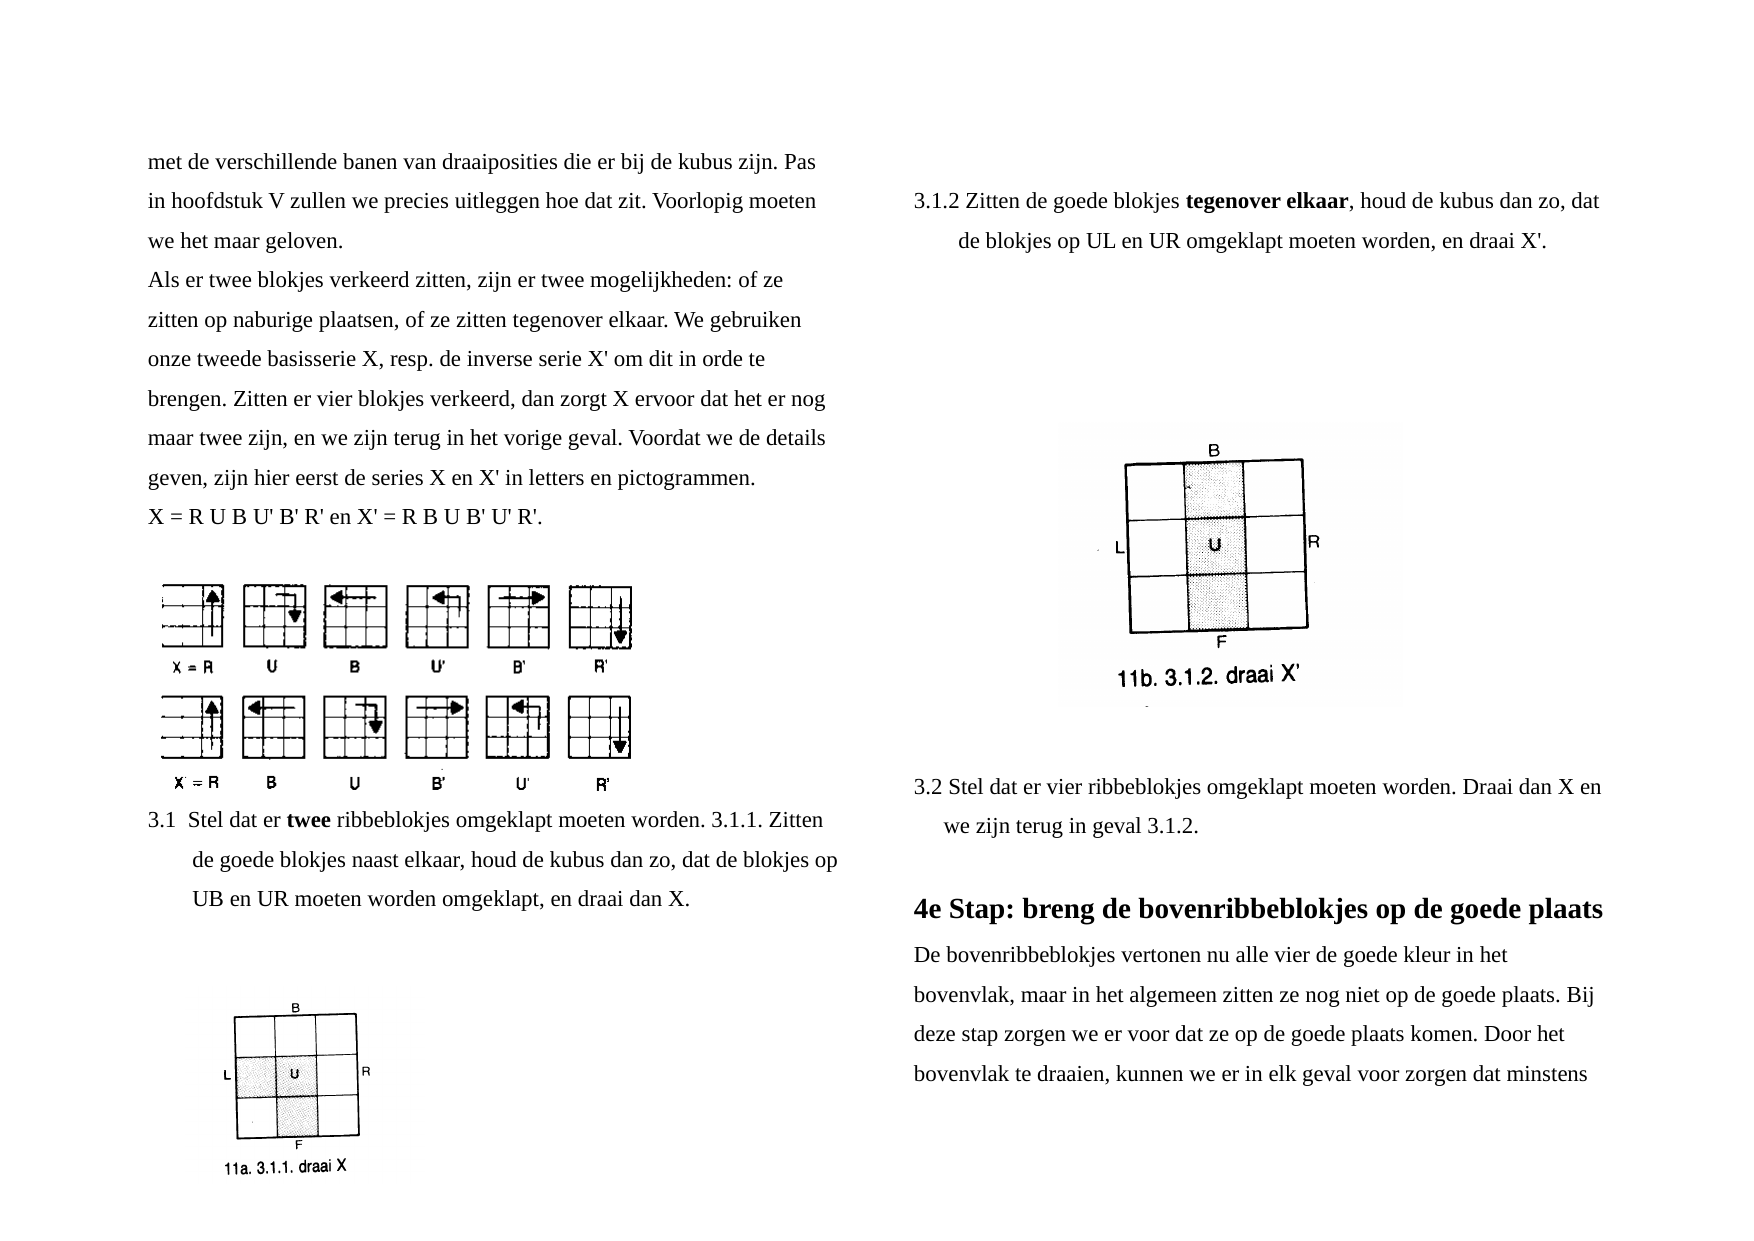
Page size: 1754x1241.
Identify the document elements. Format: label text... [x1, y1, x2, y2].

text X = R U B U' B' R' en X' = R B U B' U' R'. [148, 503, 840, 529]
text Als er twee blokjes verkeerd zitten, zijn er twee mogelijkheden: of ze zitten op naburige plaatsen, of ze zitten tegenover elkaar. We gebruiken onze tweede basisserie X, resp. de inverse serie X' om dit in orde te brengen. Zitten er vier blokjes verkeerd, dan zorgt X ervoor dat het er nog maar twee zijn, en we zijn terug in het vorige geval. Voordat we de details geven, zijn hier eerst de series X en X' in letters en pictogrammen. [148, 266, 840, 490]
subtitle 4e Stap: breng de bovenribbeblokjes op de goede plaats [914, 891, 1606, 925]
picture [184, 986, 425, 1184]
text 3.1.2 Zitten de goede blokjes tegenover elkaar, houd de kubus dan zo, dat de blokjes op UL en UR omgeklapt moeten worden, en draai X'. [914, 187, 1606, 253]
picture [1058, 422, 1404, 707]
text 3.1 Stel dat er twee ribbeblokjes omgeklapt moeten worden. 3.1.1. Zitten de goede blokjes naast elkaar, houd de kubus dan zo, dat de blokjes op UB en UR moeten worden omgeklapt, en draai dan X. [148, 806, 840, 912]
text 3.2 Stel dat er vier ribbeblokjes omgeklapt moeten worden. Draai dan X en we zijn terug in geval 3.1.2. [914, 773, 1606, 839]
picture [147, 542, 633, 795]
